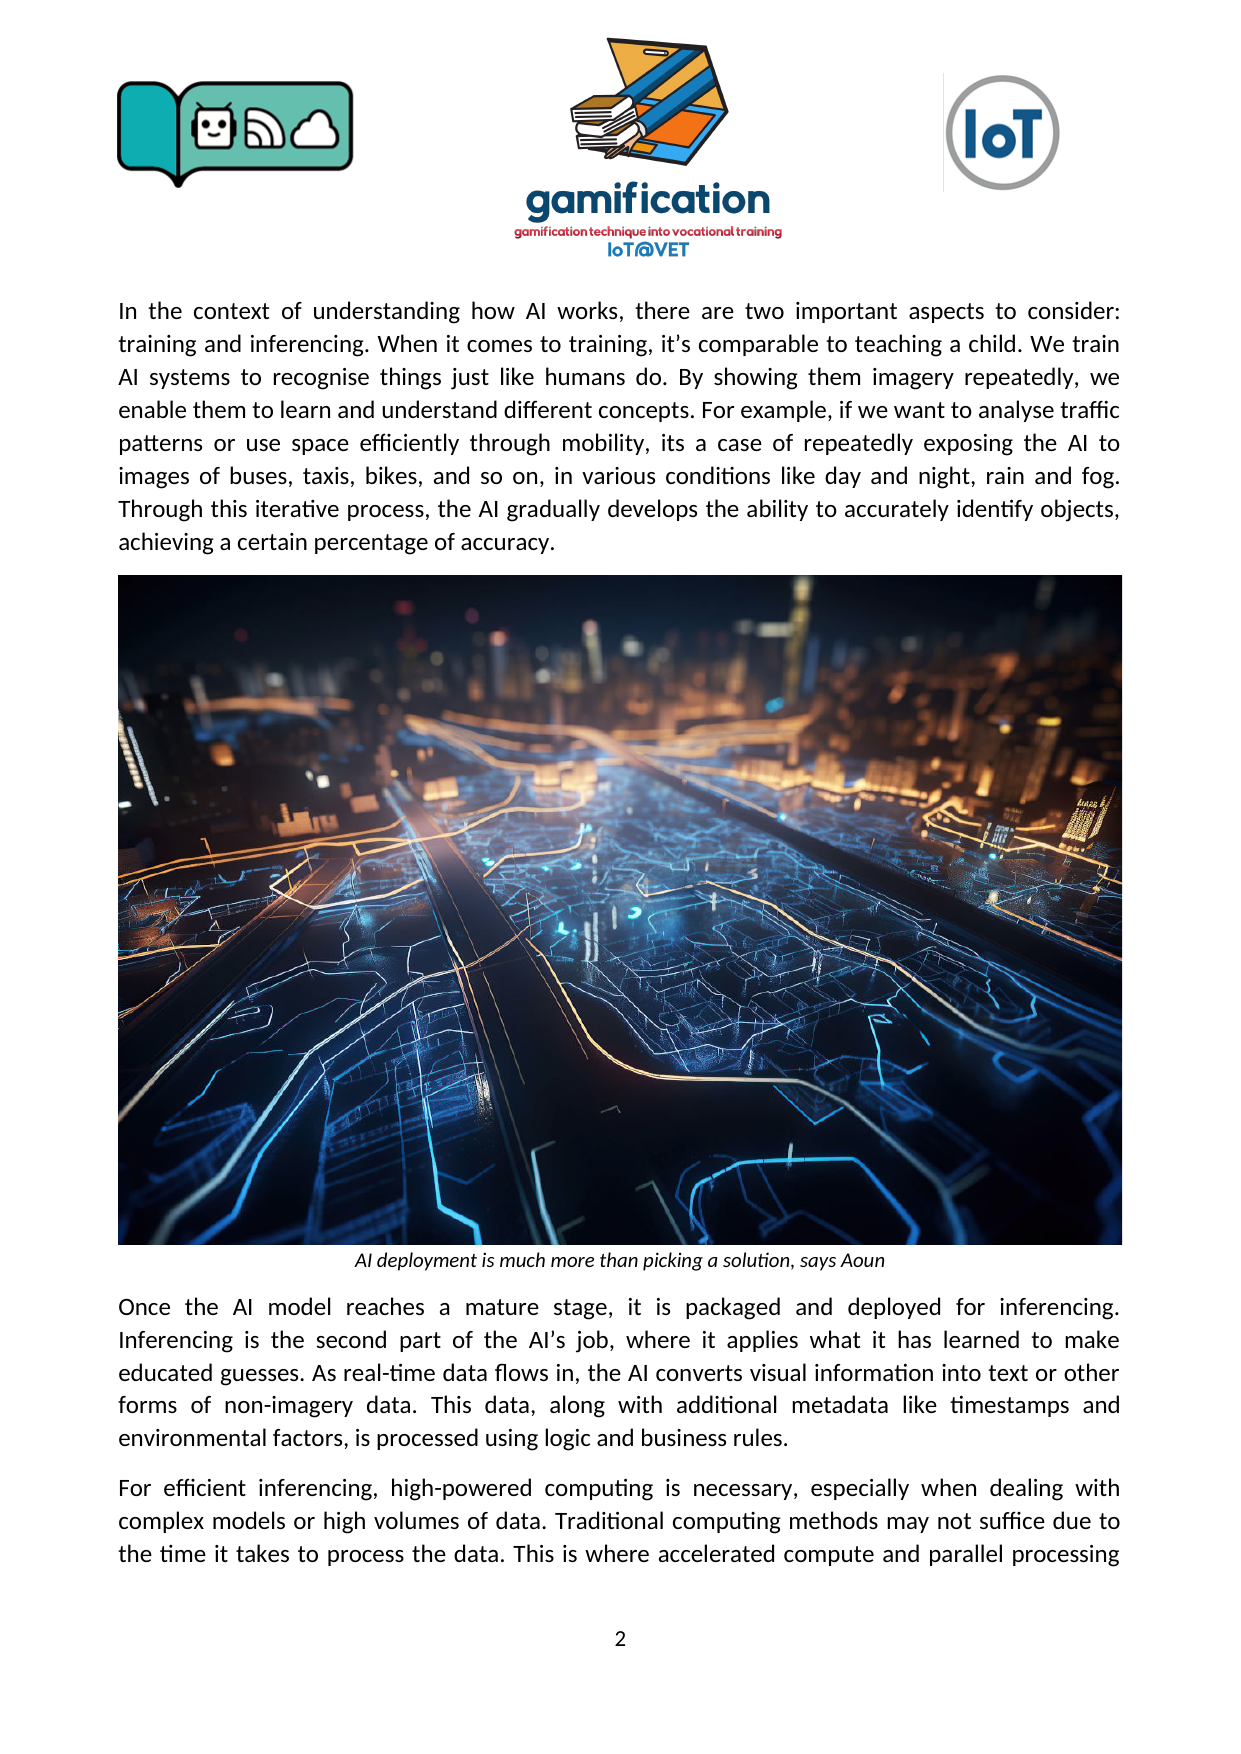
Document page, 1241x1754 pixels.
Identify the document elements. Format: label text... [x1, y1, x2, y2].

text Once the AI model reaches a mature stage, it is packaged and deployed for inferencing. Inferencing is the second part of the AI’s job, where it applies what it has learned to make educated guesses. As real-time data flows in, the AI converts visual information into text or other forms of non-imagery data. This data, along with additional metadata like timestamps and environmental factors, is processed using logic and business rules. [118, 1291, 1122, 1453]
text AI deployment is much more than picking a solution, says Aoun [118, 1247, 1122, 1272]
picture [118, 575, 1123, 1245]
text In the context of understanding how AI works, there are two important aspects to consider: training and inferencing. When it comes to training, it’s comparable to teaching a child. We train AI systems to recognise things just like humans do. By showing them imagery repeatedly, we enable them to learn and understand different concepts. For example, if we want to analyse traffic patterns or use space efficiently through mobility, its a case of repeatedly exposing the AI to images of buses, taxis, bikes, and so on, in various conditions like day and night, rain and fog. Through this iterative process, the AI gradually develops the ability to accurately identify objects, achieving a certain percentage of accuracy. [118, 295, 1122, 556]
picture [117, 20, 1062, 274]
